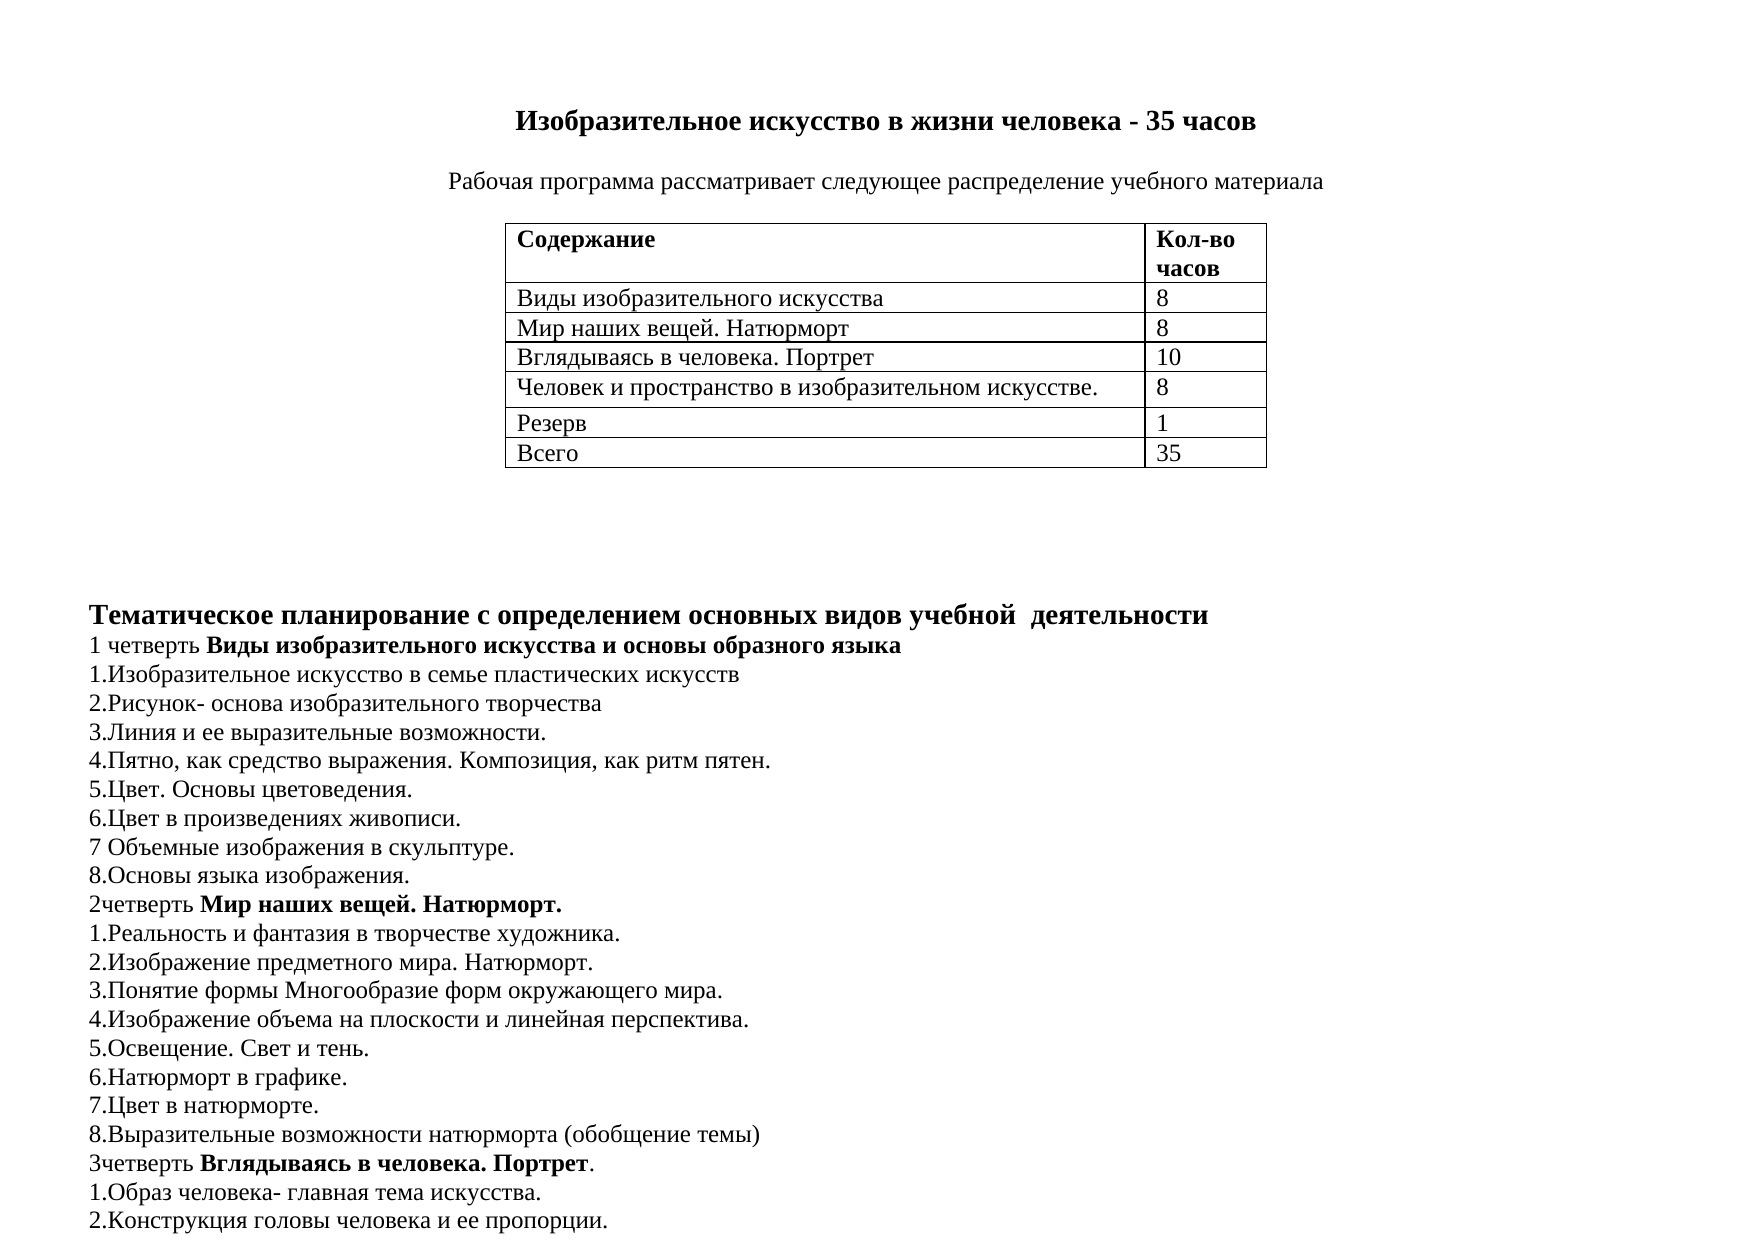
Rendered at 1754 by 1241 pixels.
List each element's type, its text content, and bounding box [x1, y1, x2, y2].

text 2.Рисунок- основа изобразительного творчества [89, 688, 1683, 717]
text 1.Изобразительное искусство в семье пластических искусств [89, 659, 1683, 688]
text 3.Понятие формы Многообразие форм окружающего мира. [89, 976, 1683, 1004]
text 5.Цвет. Основы цветоведения. [89, 774, 1683, 803]
table_cell 35 [1146, 438, 1266, 467]
text 3.Линия и ее выразительные возможности. [89, 717, 1683, 746]
table_cell 8 [1146, 313, 1266, 341]
table_cell 1 [1146, 408, 1266, 437]
table_cell Виды изобразительного искусства [506, 283, 1144, 312]
text 7.Цвет в натюрморте. [89, 1091, 1683, 1119]
text 2четверть Мир наших вещей. Натюрморт. [89, 889, 1683, 918]
text 2.Изображение предметного мира. Натюрморт. [89, 947, 1683, 976]
table_cell Мир наших вещей. Натюрморт [506, 313, 1144, 341]
text 6.Цвет в произведениях живописи. [89, 803, 1683, 832]
text 3четверть Вглядываясь в человека. Портрет. [89, 1148, 1683, 1177]
text 8.Основы языка изображения. [89, 861, 1683, 889]
text 8.Выразительные возможности натюрморта (обобщение темы) [89, 1119, 1683, 1148]
table_cell 10 [1146, 343, 1266, 371]
table_cell 8 [1146, 283, 1266, 312]
table_cell Вглядываясь в человека. Портрет [506, 343, 1144, 371]
text 5.Освещение. Свет и тень. [89, 1033, 1683, 1062]
text Изобразительное искусство в жизни человека - 35 часов [89, 103, 1683, 137]
text 4.Изображение объема на плоскости и линейная перспектива. [89, 1004, 1683, 1033]
table_cell 8 [1146, 372, 1266, 407]
text 4.Пятно, как средство выражения. Композиция, как ритм пятен. [89, 746, 1683, 774]
text Рабочая программа рассматривает следующее распределение учебного материала [89, 166, 1683, 194]
table_cell Резерв [506, 408, 1144, 437]
text 2.Конструкция головы человека и ее пропорции. [89, 1206, 1683, 1234]
text 7 Объемные изображения в скульптуре. [89, 832, 1683, 861]
table_cell Всего [506, 438, 1144, 467]
text Тематическое планирование с определением основных видов учебной деятельности [89, 597, 1683, 631]
table_header Кол-во часов [1146, 224, 1266, 282]
table_header Содержание [506, 224, 1144, 282]
table_cell Человек и пространство в изобразительном искусстве. [506, 372, 1144, 407]
text 1 четверть Виды изобразительного искусства и основы образного языка [89, 631, 1683, 659]
text 1.Образ человека- главная тема искусства. [89, 1177, 1683, 1206]
text 1.Реальность и фантазия в творчестве художника. [89, 918, 1683, 947]
text 6.Натюрморт в графике. [89, 1062, 1683, 1091]
